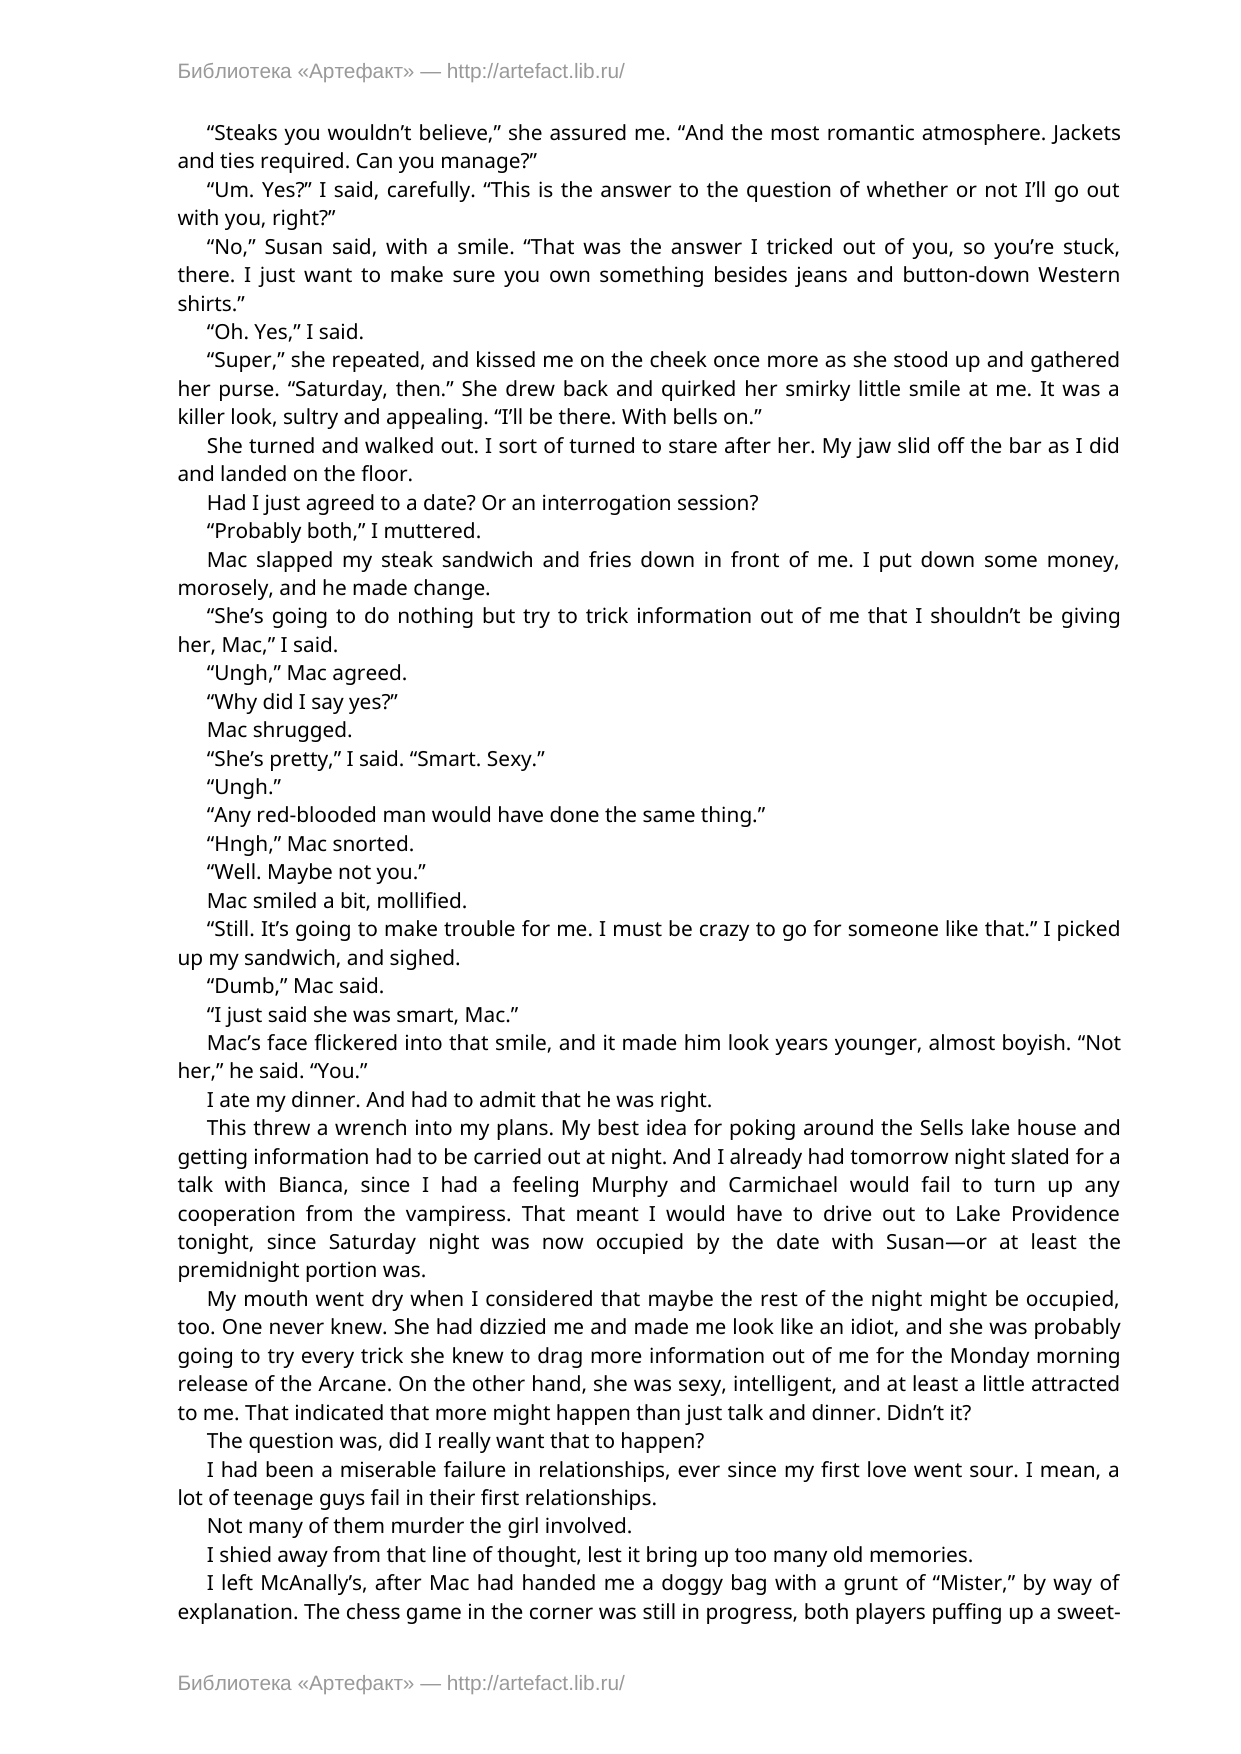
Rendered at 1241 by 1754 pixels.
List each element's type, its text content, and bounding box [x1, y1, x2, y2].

text “No,” Susan said, with a smile. “That was the answer I tricked out of you, so you’re stuck, there. I just want to make sure you own something besides jeans and button-down Western shirts.” [177, 232, 1122, 317]
text My mouth went dry when I considered that maybe the rest of the night might be occupied, too. One never knew. She had dizzied me and made me look like an idiot, and she was probably going to try every trick she knew to drag more information out of me for the Monday morning release of the Arcane. On the other hand, she was sexy, intelligent, and at least a little attracted to me. That indicated that more might happen than just talk and dinner. Didn’t it? [177, 1284, 1122, 1426]
text “She’s going to do nothing but try to trick information out of me that I shouldn’t be giving her, Mac,” I said. [177, 602, 1122, 658]
text Not many of them murder the girl involved. [177, 1512, 1122, 1540]
text This threw a wrench into my plans. My best idea for poking around the Sells lake house and getting information had to be carried out at night. And I already had tomorrow night slated for a talk with Bianca, since I had a feeling Murphy and Carmichael would fail to turn up any cooperation from the vampiress. That meant I would have to drive out to Lake Providence tonight, since Saturday night was now occupied by the date with Susan—or at least the premidnight portion was. [177, 1113, 1122, 1284]
text I had been a miserable failure in relationships, ever since my first love went sour. I mean, a lot of teenage guys fail in their first relationships. [177, 1455, 1122, 1512]
text Mac slapped my steak sandwich and fries down in front of me. I put down some money, morosely, and he made change. [177, 545, 1122, 602]
text Mac’s face flickered into that smile, and it made him look years younger, almost boyish. “Not her,” he said. “You.” [177, 1028, 1122, 1085]
text I ate my dinner. And had to admit that he was right. [177, 1085, 1122, 1113]
text “Oh. Yes,” I said. [177, 317, 1122, 346]
text Mac smiled a bit, mollified. [177, 886, 1122, 914]
text “Um. Yes?” I said, carefully. “This is the answer to the question of whether or not I’ll go out with you, right?” [177, 175, 1122, 232]
text I shied away from that line of thought, lest it bring up too many old memories. [177, 1540, 1122, 1568]
text The question was, did I really want that to happen? [177, 1426, 1122, 1455]
text Had I just agreed to a date? Or an interrogation session? [177, 488, 1122, 516]
text “Super,” she repeated, and kissed me on the cheek once more as she stood up and gathered her purse. “Saturday, then.” She drew back and quirked her smirky little smile at me. It was a killer look, sultry and appealing. “I’ll be there. With bells on.” [177, 346, 1122, 431]
text “She’s pretty,” I said. “Smart. Sexy.” [177, 744, 1122, 772]
text “Well. Maybe not you.” [177, 857, 1122, 886]
text “Probably both,” I muttered. [177, 516, 1122, 545]
text “Ungh,” Mac agreed. [177, 658, 1122, 687]
text “Dumb,” Mac said. [177, 971, 1122, 1000]
text “Why did I say yes?” [177, 687, 1122, 715]
text Mac shrugged. [177, 715, 1122, 744]
text “Any red-blooded man would have done the same thing.” [177, 801, 1122, 829]
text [177, 1568, 1122, 1625]
text “I just said she was smart, Mac.” [177, 1000, 1122, 1028]
text “Still. It’s going to make trouble for me. I must be crazy to go for someone like that.” I picked up my sandwich, and sighed. [177, 914, 1122, 971]
text “Ungh.” [177, 772, 1122, 801]
text “Hngh,” Mac snorted. [177, 829, 1122, 857]
text She turned and walked out. I sort of turned to stare after her. My jaw slid off the bar as I did and landed on the floor. [177, 431, 1122, 488]
text “Steaks you wouldn’t believe,” she assured me. “And the most romantic atmosphere. Jackets and ties required. Can you manage?” [177, 118, 1122, 175]
